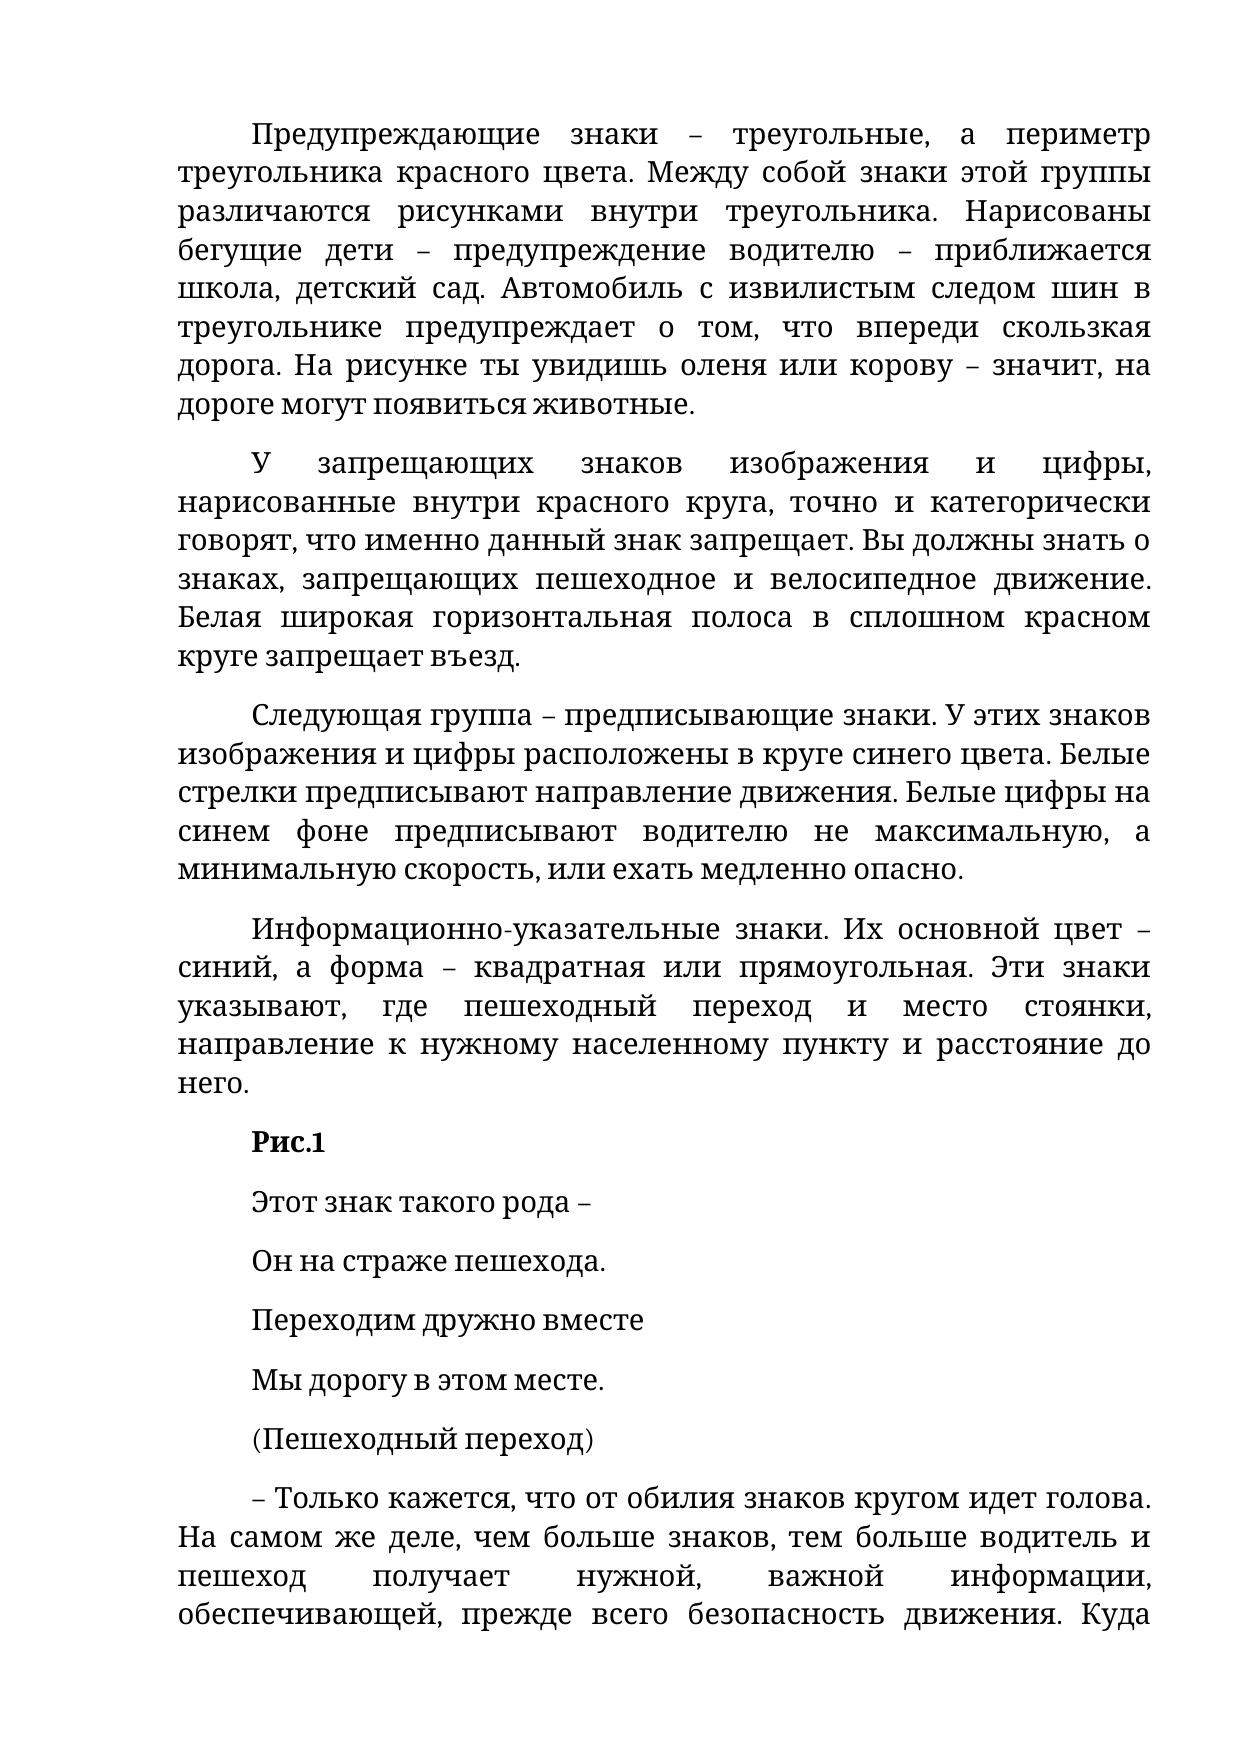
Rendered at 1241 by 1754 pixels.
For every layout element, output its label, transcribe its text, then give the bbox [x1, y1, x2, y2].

text Он на страже пешехода. [177, 1245, 1152, 1279]
text (Пешеходный переход) [177, 1423, 1152, 1457]
text Предупреждающие знаки – треугольные, а периметр треугольника красного цвета. Между собой знаки этой группы различаются рисунками внутри треугольника. Нарисованы бегущие дети – предупреждение водителю – приближается школа, детский сад. Автомобиль с извилистым следом шин в треугольнике предупреждает о том, что впереди скользкая дорога. На рисунке ты увидишь оленя или корову – значит, на дороге могут появиться животные. [177, 118, 1152, 421]
text Следующая группа – предписывающие знаки. У этих знаков изображения и цифры расположены в круге синего цвета. Белые стрелки предписывают направление движения. Белые цифры на синем фоне предписывают водителю не максимальную, а минимальную скорость, или ехать медленно опасно. [177, 699, 1152, 887]
text Этот знак такого рода – [177, 1186, 1152, 1219]
text Информационно-указательные знаки. Их основной цвет – синий, а форма – квадратная или прямоугольная. Эти знаки указывают, где пешеходный переход и место стоянки, направление к нужному населенному пункту и расстояние до него. [177, 913, 1152, 1101]
text У запрещающих знаков изображения и цифры, нарисованные внутри красного круга, точно и категорически говорят, что именно данный знак запрещает. Вы должны знать о знаках, запрещающих пешеходное и велосипедное движение. Белая широкая горизонтальная полоса в сплошном красном круге запрещает въезд. [177, 447, 1152, 673]
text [177, 1483, 1152, 1632]
text Мы дорогу в этом месте. [177, 1364, 1152, 1397]
text Переходим дружно вместе [177, 1304, 1152, 1338]
text Рис.1 [177, 1126, 1152, 1160]
